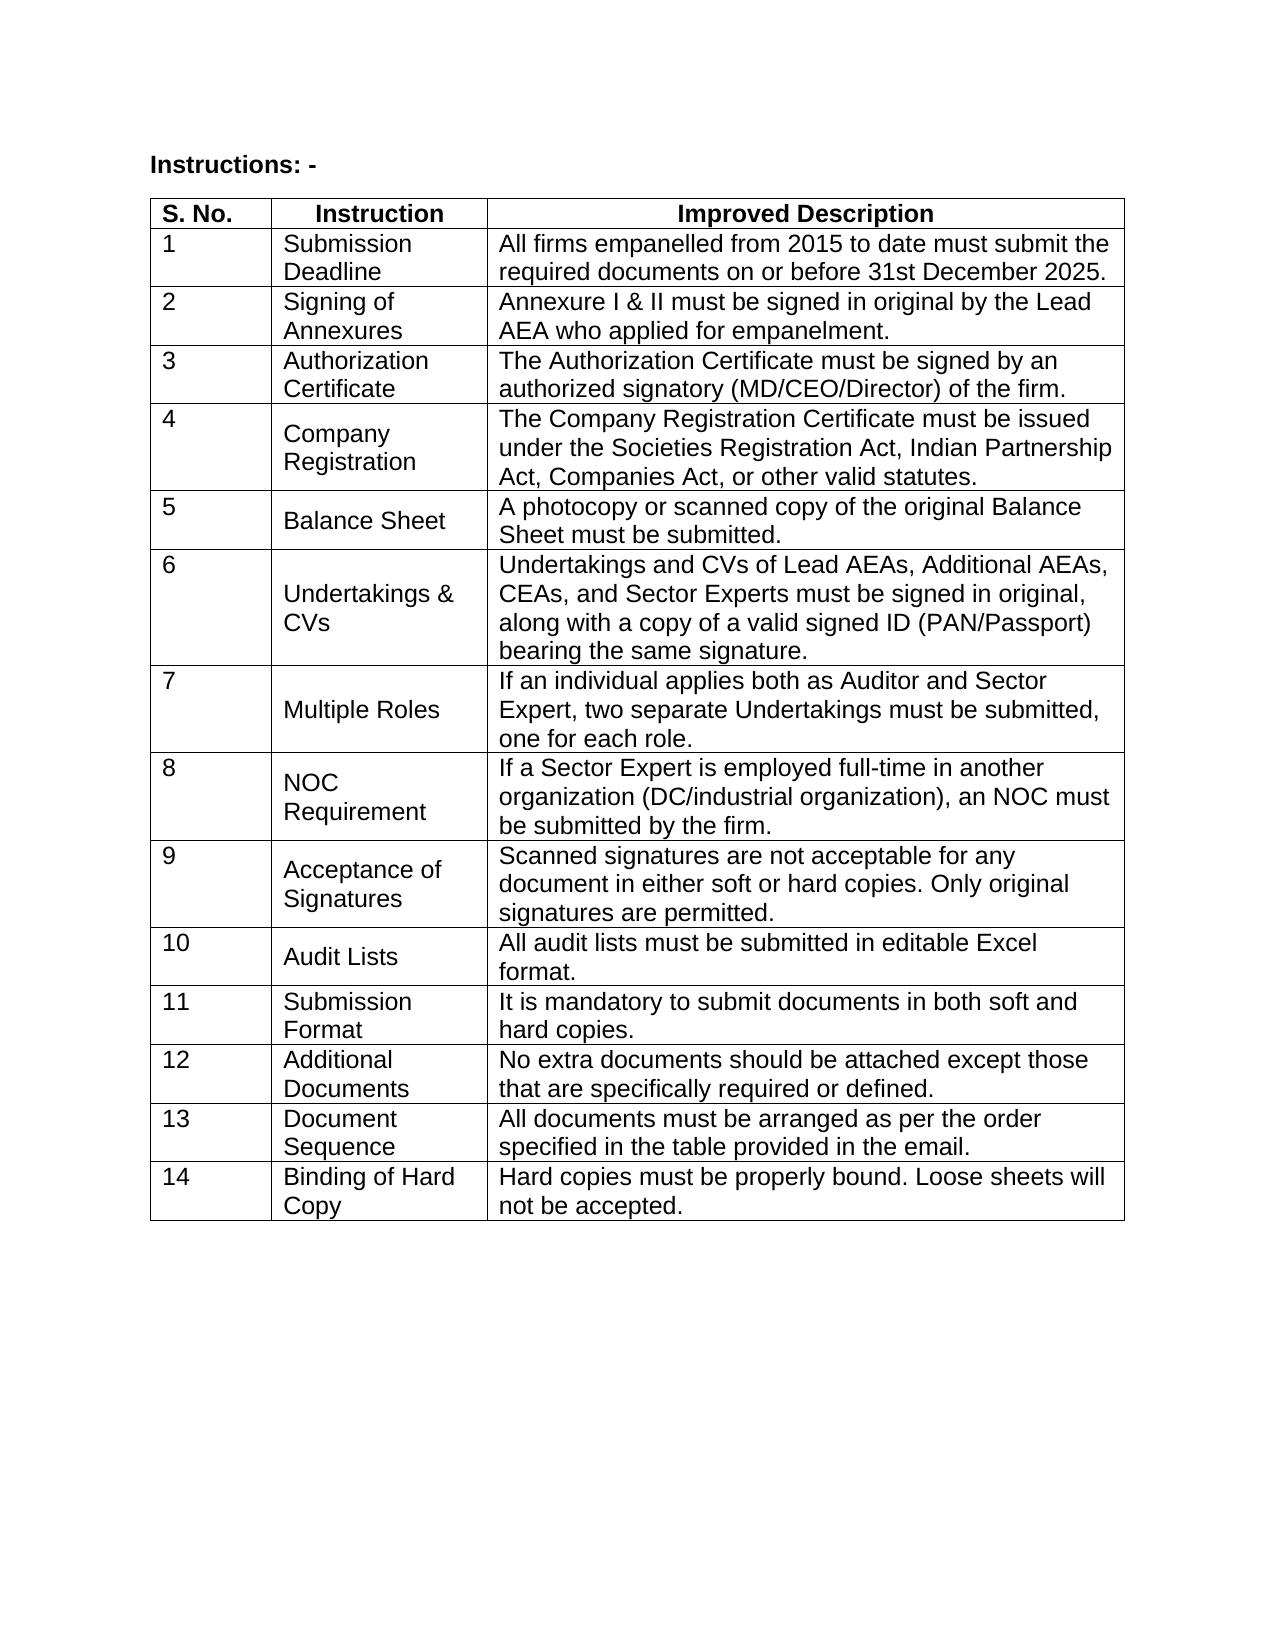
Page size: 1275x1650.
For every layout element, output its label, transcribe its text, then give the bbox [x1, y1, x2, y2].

table_cell Document Sequence [272, 1104, 487, 1161]
table_header S. No. [151, 199, 271, 227]
table_cell The Authorization Certificate must be signed by an authorized signatory (MD/CEO/Director) of the firm. [488, 346, 1124, 403]
table_cell The Company Registration Certificate must be issued under the Societies Registration Act, Indian Partnership Act, Companies Act, or other valid statutes. [488, 404, 1124, 490]
table_header Instruction [272, 199, 487, 227]
table_cell 11 [151, 986, 271, 1044]
table_cell Scanned signatures are not acceptable for any document in either soft or hard copies. Only original signatures are permitted. [488, 841, 1124, 927]
table_cell 14 [151, 1162, 271, 1219]
table_cell A photocopy or scanned copy of the original Balance Sheet must be submitted. [488, 491, 1124, 549]
table_cell 7 [151, 666, 271, 752]
table_cell It is mandatory to submit documents in both soft and hard copies. [488, 986, 1124, 1044]
table_cell Submission Deadline [272, 229, 487, 286]
table_cell Authorization Certificate [272, 346, 487, 403]
table_cell 9 [151, 841, 271, 927]
table_cell Submission Format [272, 986, 487, 1044]
table_cell No extra documents should be attached except those that are specifically required or defined. [488, 1045, 1124, 1102]
table_cell 13 [151, 1104, 271, 1161]
table_cell 2 [151, 287, 271, 344]
table_cell Undertakings & CVs [272, 550, 487, 665]
table_cell All documents must be arranged as per the order specified in the table provided in the email. [488, 1104, 1124, 1161]
table_cell Audit Lists [272, 928, 487, 985]
table_cell Annexure I & II must be signed in original by the Lead AEA who applied for empanelment. [488, 287, 1124, 344]
table_cell 4 [151, 404, 271, 490]
table_cell 3 [151, 346, 271, 403]
table_cell Balance Sheet [272, 491, 487, 549]
table_cell 8 [151, 753, 271, 839]
table_cell Signing of Annexures [272, 287, 487, 344]
table_cell 1 [151, 229, 271, 286]
table_cell All firms empanelled from 2015 to date must submit the required documents on or before 31st December 2025. [488, 229, 1124, 286]
table_cell Binding of Hard Copy [272, 1162, 487, 1219]
table_cell All audit lists must be submitted in editable Excel format. [488, 928, 1124, 985]
table_cell Undertakings and CVs of Lead AEAs, Additional AEAs, CEAs, and Sector Experts must be signed in original, along with a copy of a valid signed ID (PAN/Passport) bearing the same signature. [488, 550, 1124, 665]
table_cell Hard copies must be properly bound. Loose sheets will not be accepted. [488, 1162, 1124, 1219]
table_cell 6 [151, 550, 271, 665]
table_cell 5 [151, 491, 271, 549]
table_cell If a Sector Expert is employed full-time in another organization (DC/industrial organization), an NOC must be submitted by the firm. [488, 753, 1124, 839]
table_cell If an individual applies both as Auditor and Sector Expert, two separate Undertakings must be submitted, one for each role. [488, 666, 1124, 752]
table_cell Multiple Roles [272, 666, 487, 752]
table_cell Additional Documents [272, 1045, 487, 1102]
table_cell 10 [151, 928, 271, 985]
text Instructions: - [150, 150, 1125, 179]
table_cell Acceptance of Signatures [272, 841, 487, 927]
table_cell 12 [151, 1045, 271, 1102]
table_header Improved Description [488, 199, 1124, 227]
table_cell NOC Requirement [272, 753, 487, 839]
table_cell Company Registration [272, 404, 487, 490]
